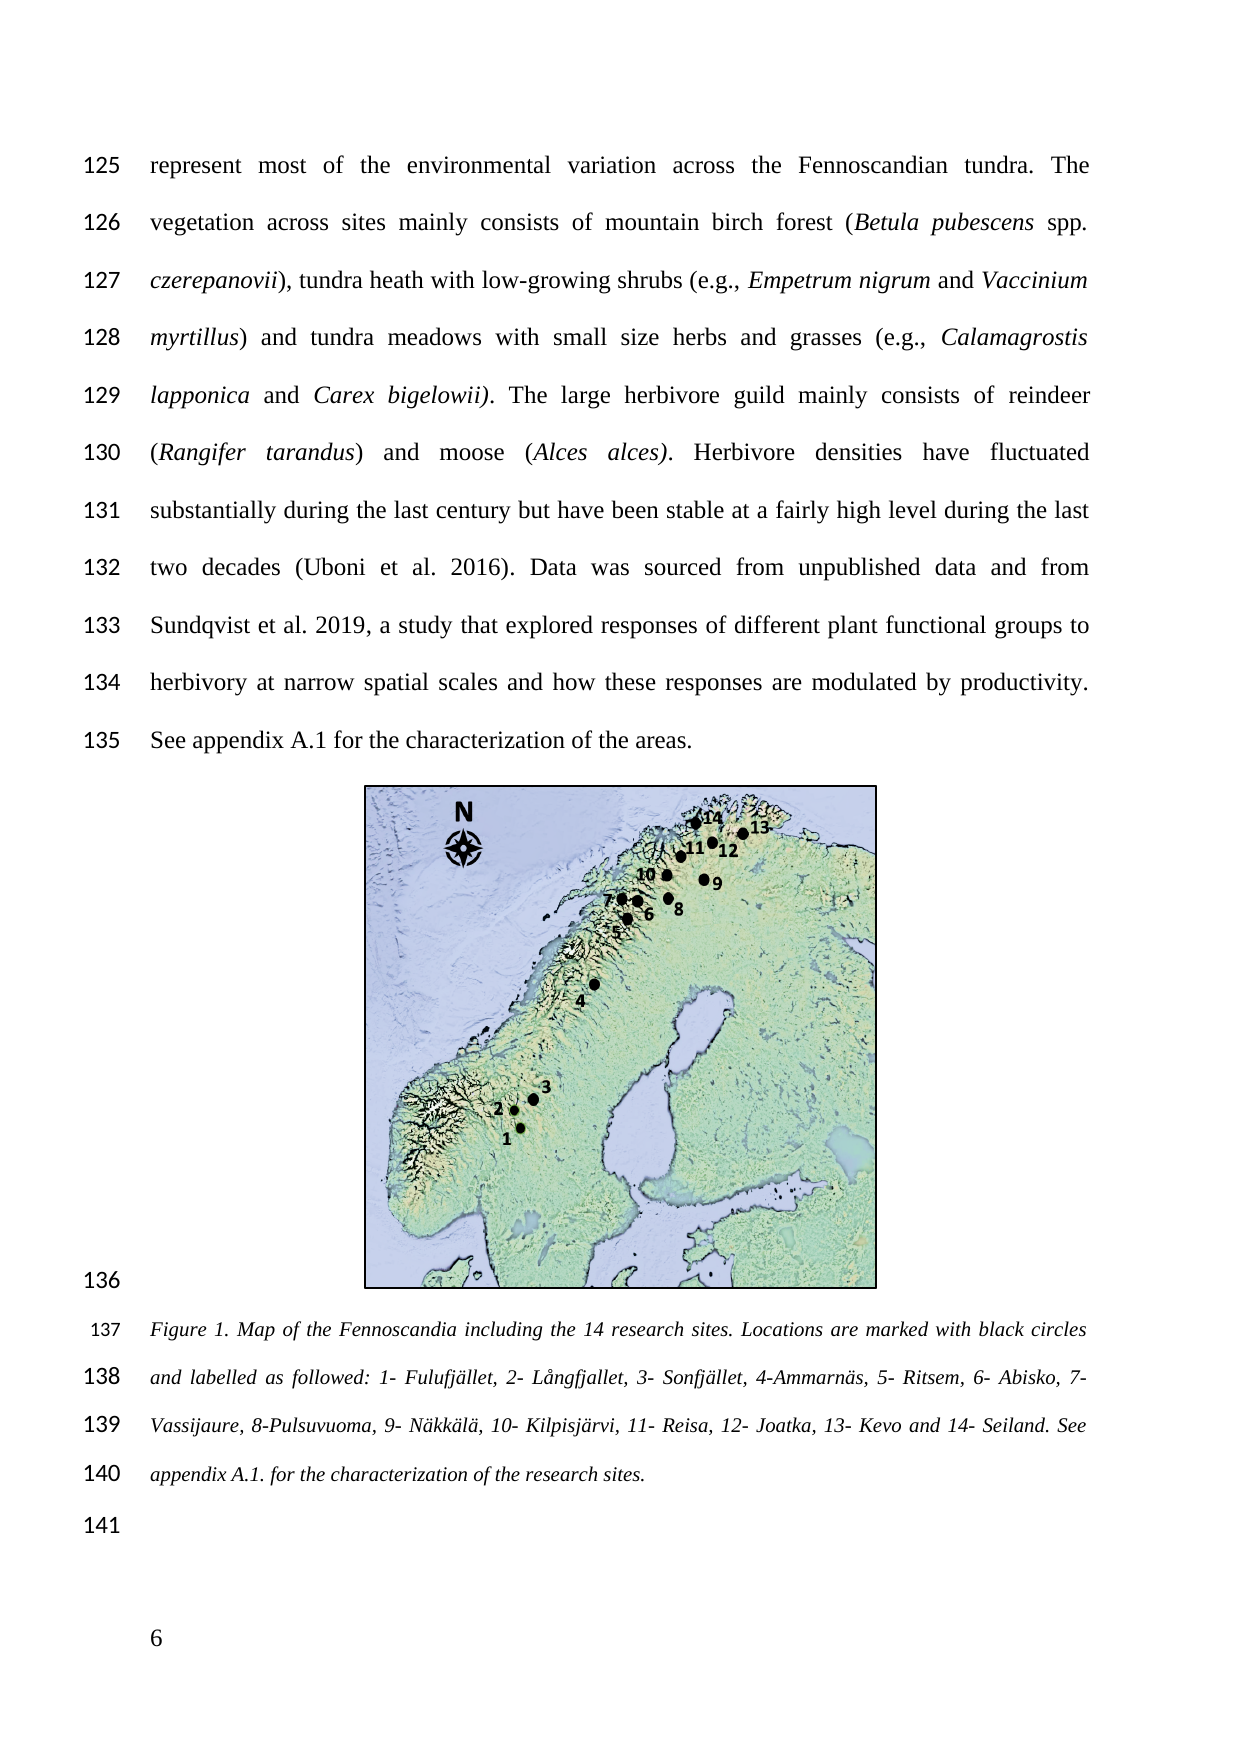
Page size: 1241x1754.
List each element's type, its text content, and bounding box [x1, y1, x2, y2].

picture [363, 782, 877, 1289]
text Figure 1. Map of the Fennoscandia including the 14 research sites. Locations are marked with black circles and labelled as followed: 1- Fulufjället, 2- Långfjallet, 3- Sonfjället, 4-Ammarnäs, 5- Ritsem, 6- Abisko, 7- Vassijaure, 8-Pulsuvuoma, 9- Näkkälä, 10- Kilpisjärvi, 11- Reisa, 12- Joatka, 13- Kevo and 14- Seiland. See appendix A.1. for the characterization of the research sites. [150, 1317, 1090, 1486]
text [150, 150, 1090, 754]
